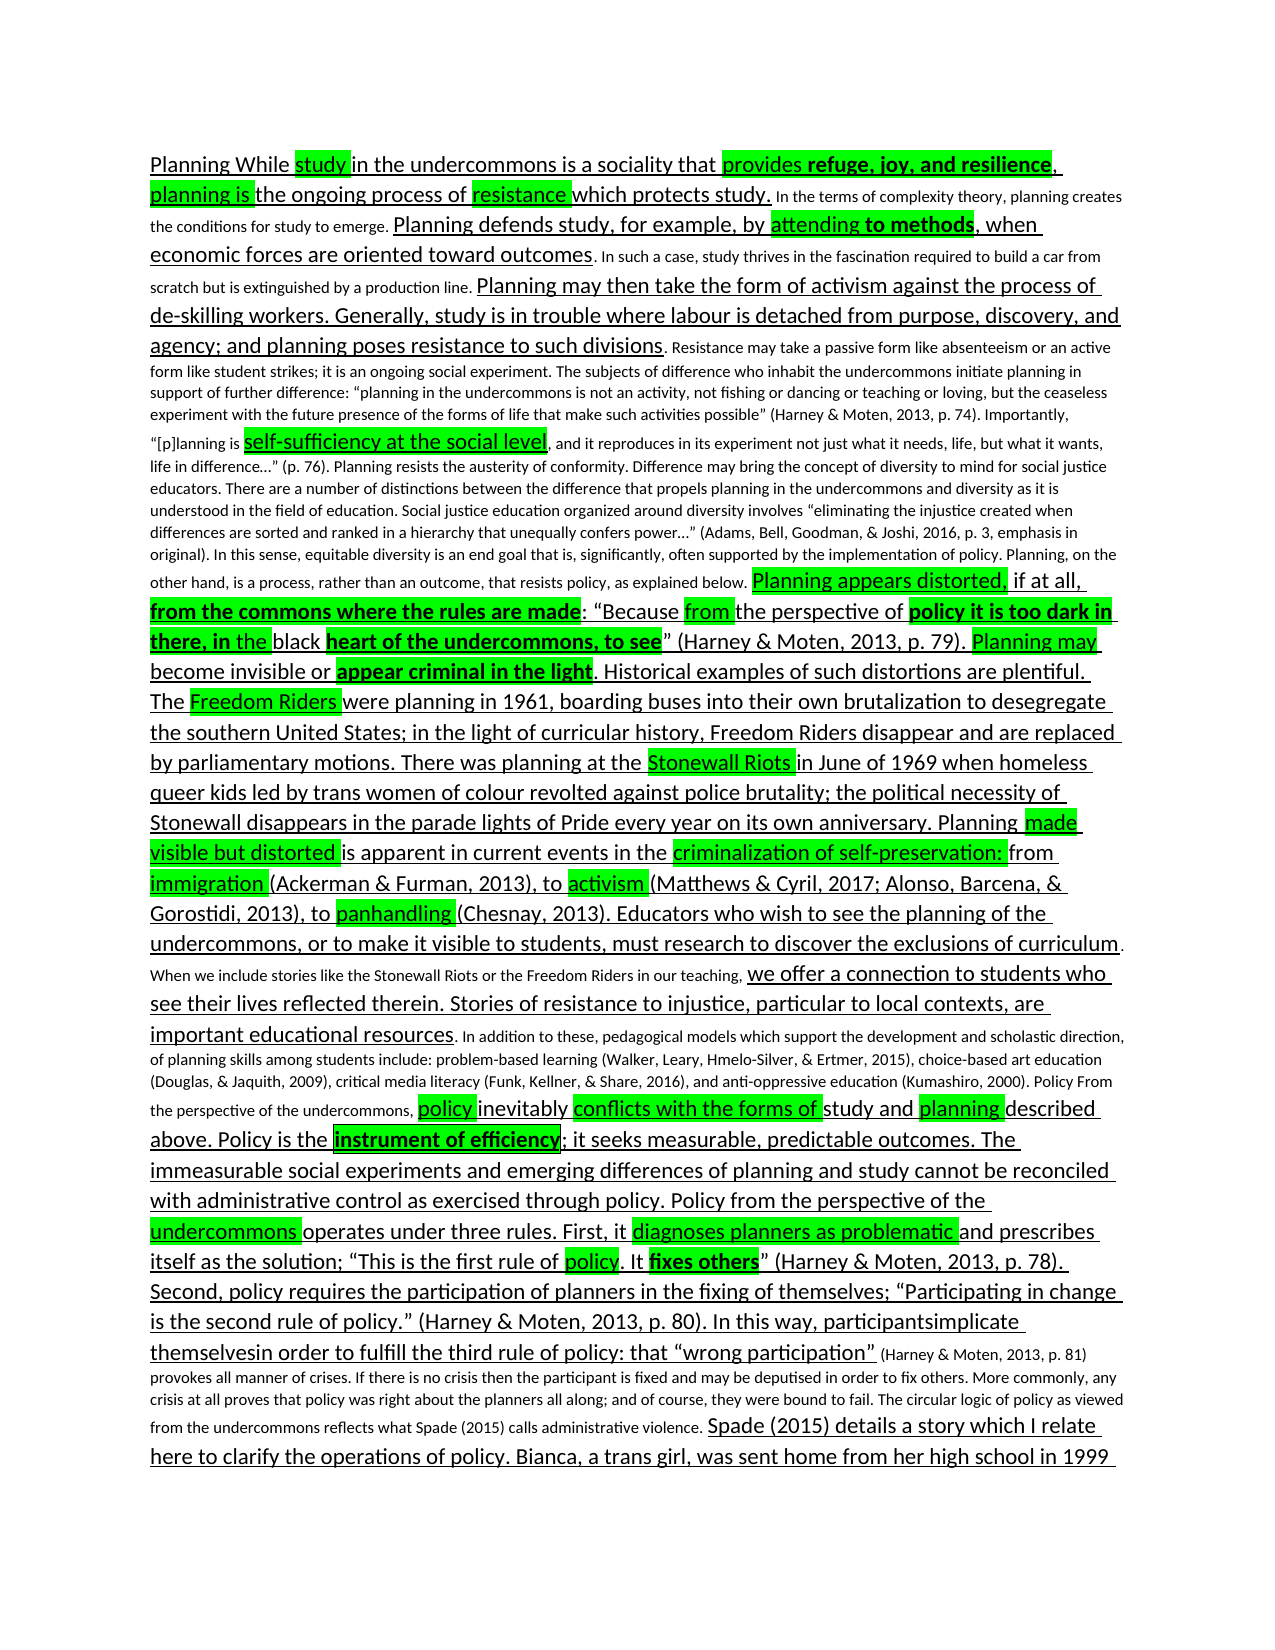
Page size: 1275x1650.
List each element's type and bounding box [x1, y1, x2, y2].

text [150, 150, 1125, 1470]
